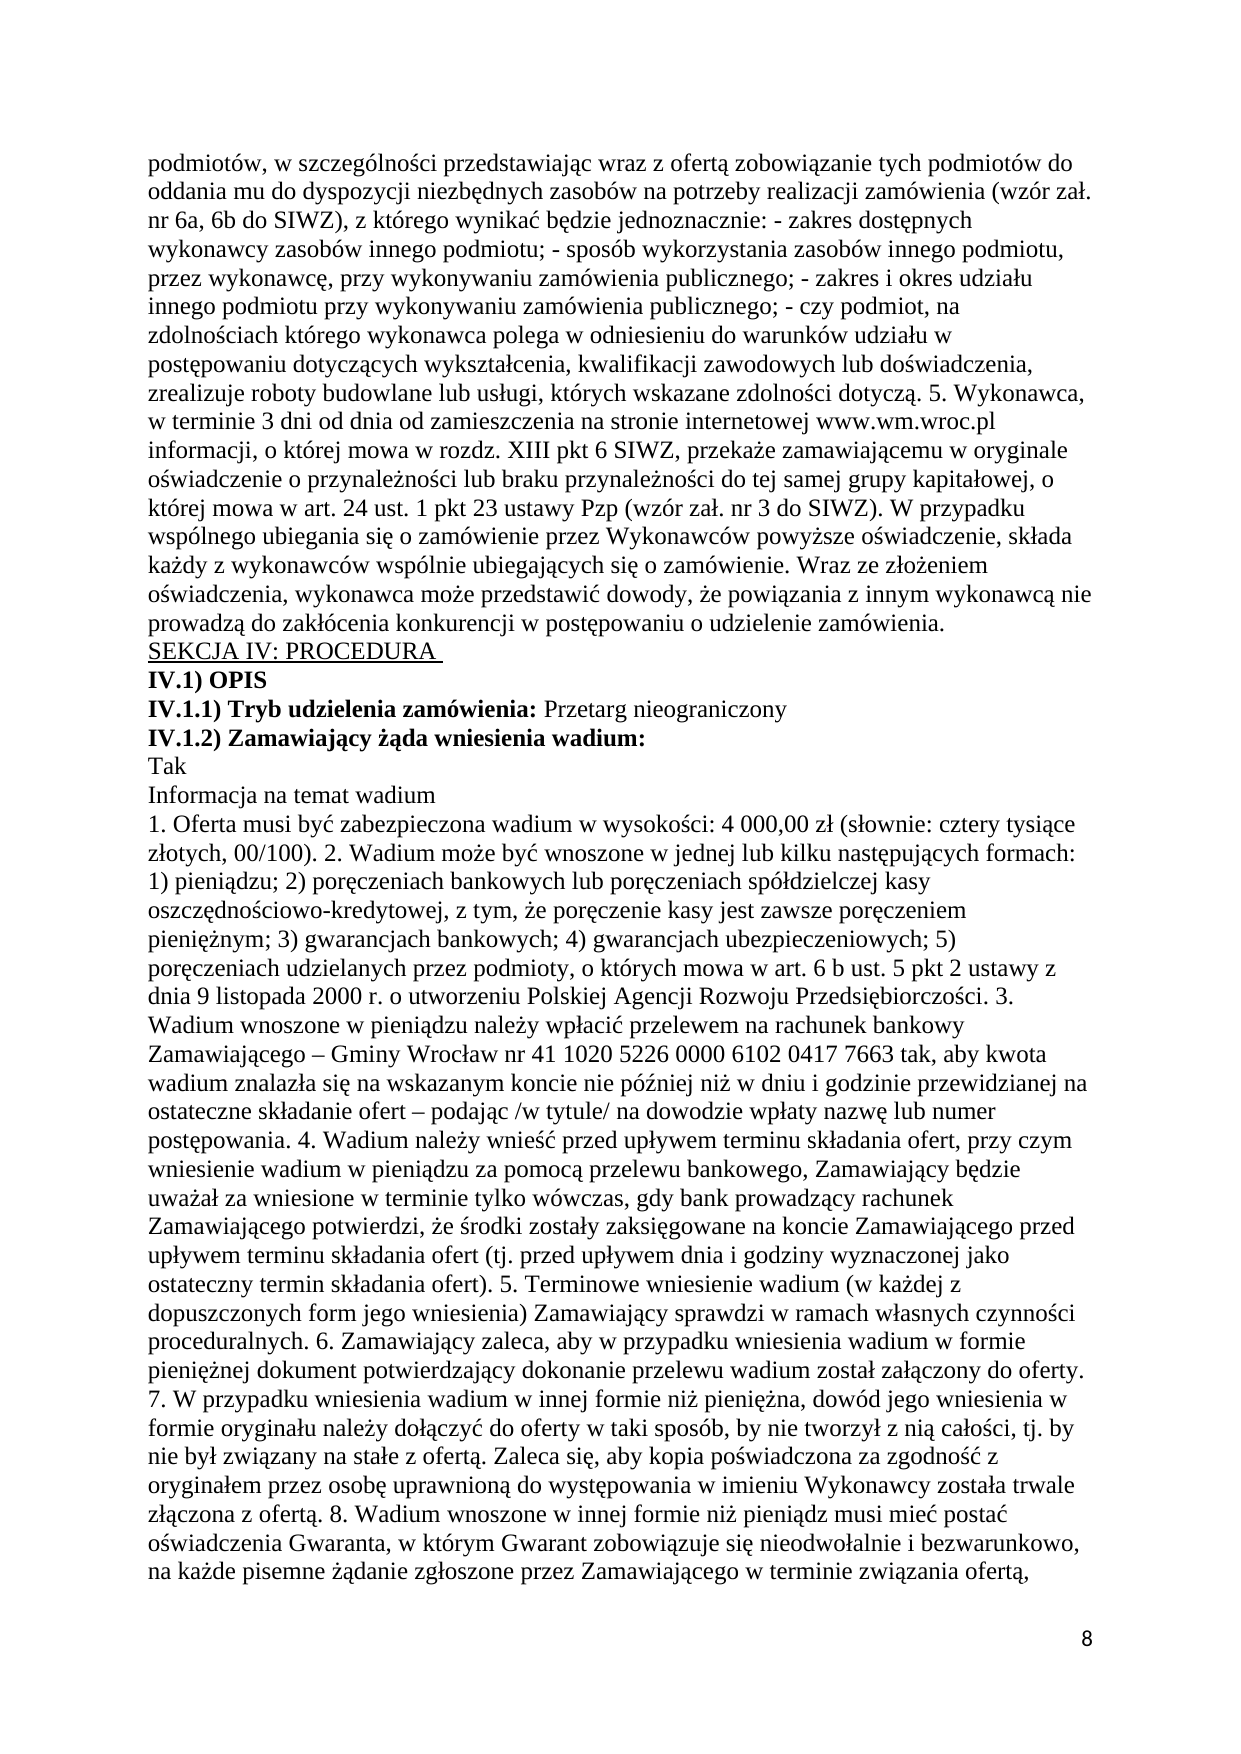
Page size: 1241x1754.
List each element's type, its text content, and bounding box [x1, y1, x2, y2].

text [148, 751, 1093, 1585]
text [148, 148, 1093, 636]
text IV.1) OPIS IV.1.1) Tryb udzielenia zamówienia: Przetarg nieograniczony IV.1.2) Zamawiający żąda wniesienia wadium: [148, 665, 1093, 751]
text SEKCJA IV: PROCEDURA [148, 636, 1093, 665]
